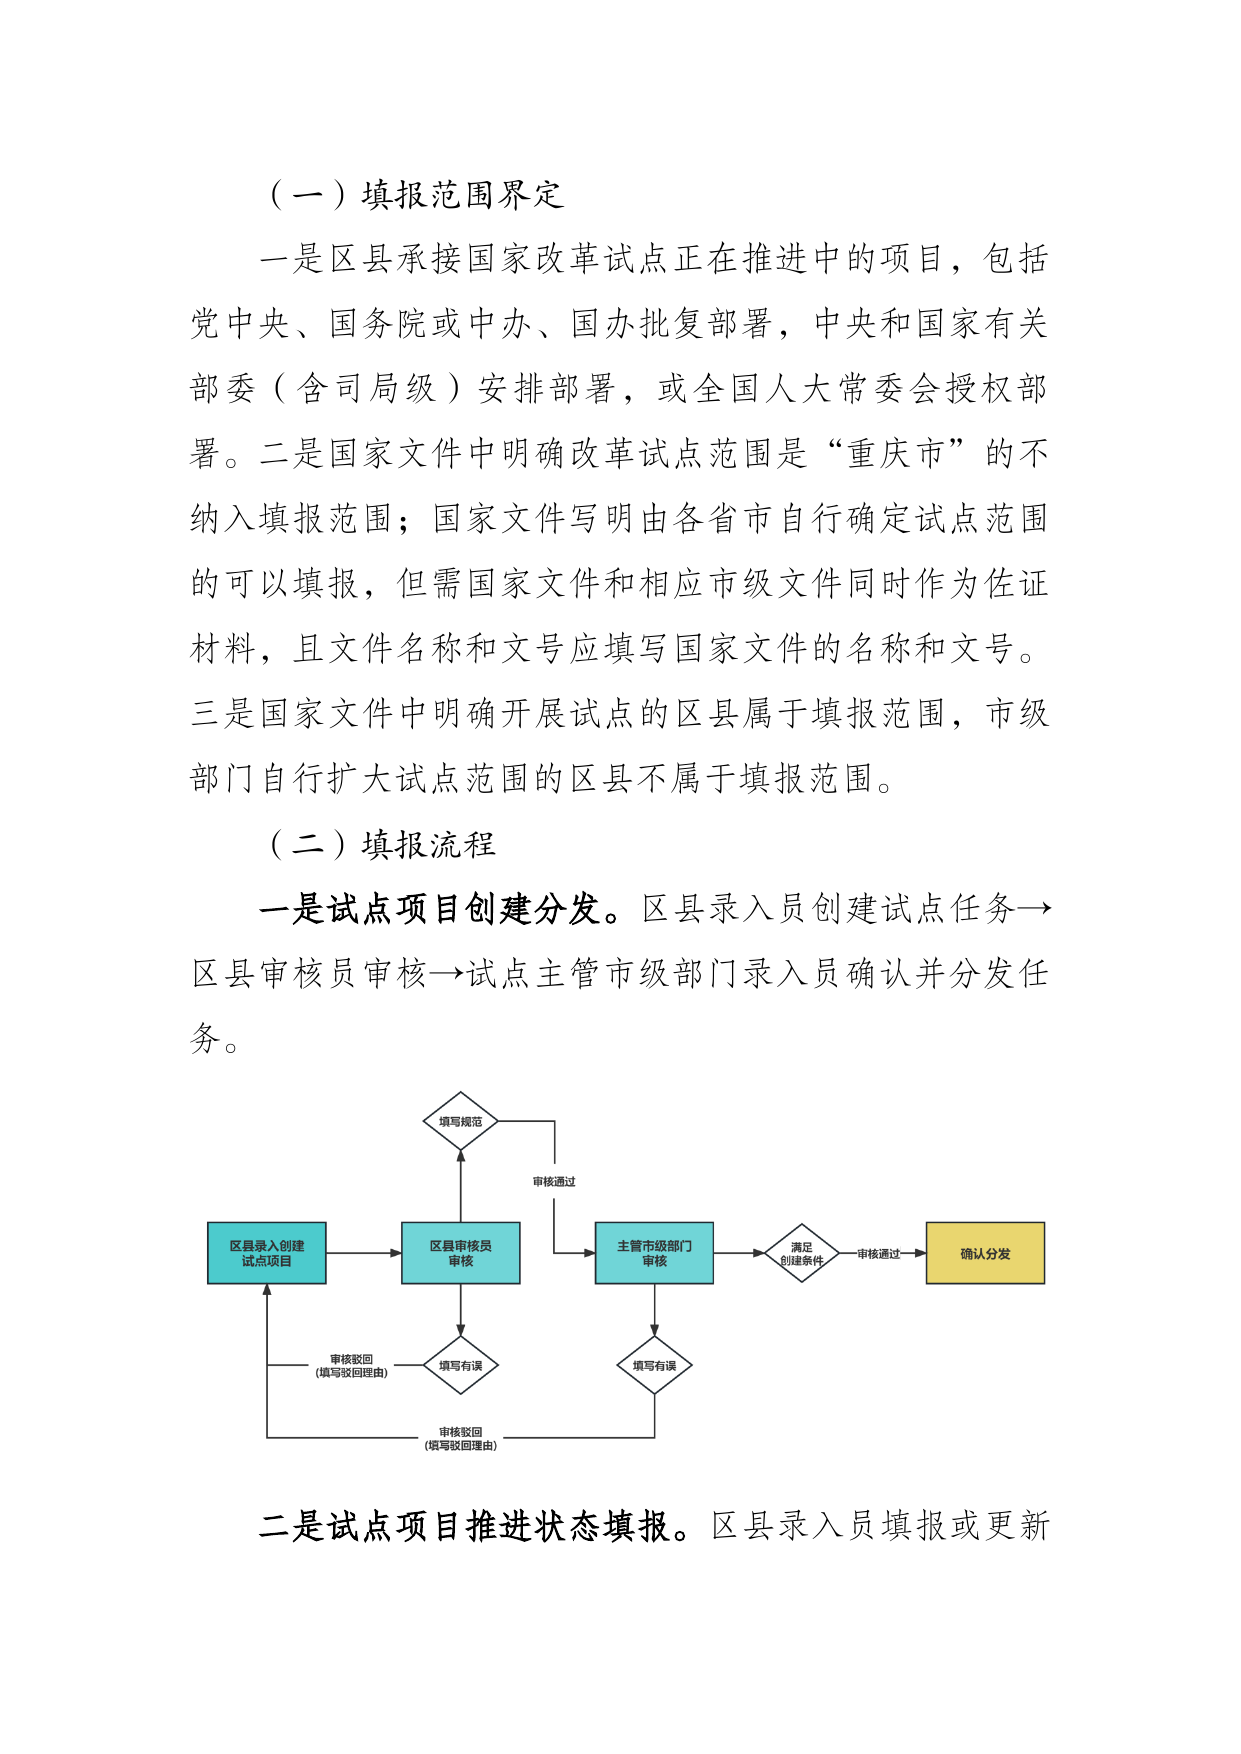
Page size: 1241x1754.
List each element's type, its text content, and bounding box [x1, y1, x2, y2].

text （二）填报流程 [187, 812, 1053, 877]
picture [187, 1072, 1064, 1475]
list 一是区县承接国家改革试点正在推进中的项目，包括党中央、国务院或中办、国办批复部署，中央和国家有关部委（含司局级）安排部署，或全国人大常委会授权部署。二是国家文件中明确改革试点范围是“重庆市”的不纳入填报范围；国家文件写明由各省市自行确定试点范围的可以填报，但需国家文件和相应市级文件同时作为佐证材料，且文件名称和文号应填写国家文件的名称和文号。三是国家文件中明确开展试点的区县属于填报范围，市级部门自行扩大试点范围的区县不属于填报范围。 [187, 227, 1053, 812]
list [187, 1494, 1053, 1559]
list 一是试点项目创建分发。区县录入员创建试点任务→区县审核员审核→试点主管市级部门录入员确认并分发任务。 [187, 877, 1053, 1072]
text （一）填报范围界定 [187, 162, 1053, 227]
